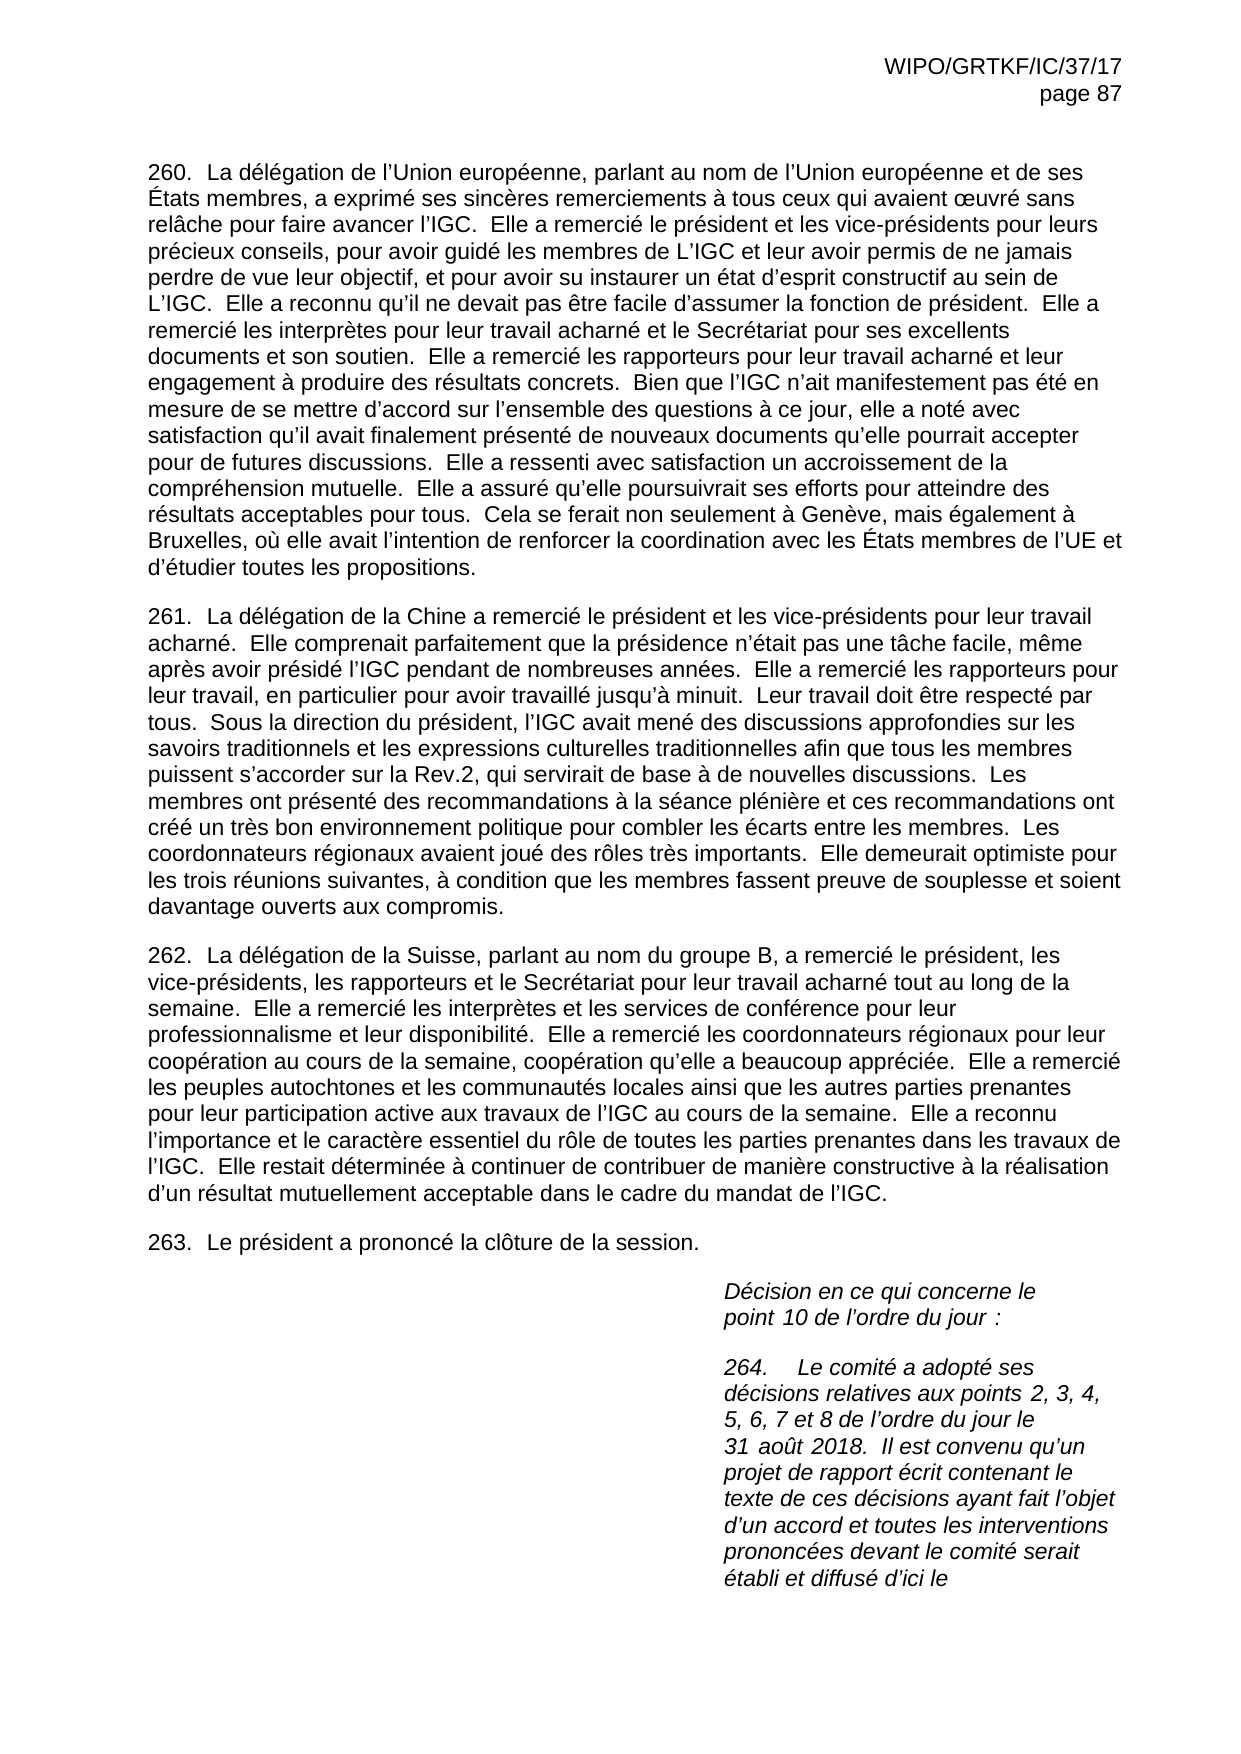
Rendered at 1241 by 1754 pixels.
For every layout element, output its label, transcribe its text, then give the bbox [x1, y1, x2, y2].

list Le président a prononcé la clôture de la session. [148, 1229, 1122, 1255]
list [724, 1354, 1122, 1591]
list Décision en ce qui concerne le point 10 de l’ordre du jour : [724, 1278, 1122, 1331]
list La délégation de la Suisse, parlant au nom du groupe B, a remercié le président, les vice-présidents, les rapporteurs et le Secrétariat pour leur travail acharné tout au long de la semaine. Elle a remercié les interprètes et les services de conférence pour leur professionnalisme et leur disponibilité. Elle a remercié les coordonnateurs régionaux pour leur coopération au cours de la semaine, coopération qu’elle a beaucoup appréciée. Elle a remercié les peuples autochtones et les communautés locales ainsi que les autres parties prenantes pour leur participation active aux travaux de l’IGC au cours de la semaine. Elle a reconnu l’importance et le caractère essentiel du rôle de toutes les parties prenantes dans les travaux de l’IGC. Elle restait déterminée à continuer de contribuer de manière constructive à la réalisation d’un résultat mutuellement acceptable dans le cadre du mandat de l’IGC. [148, 942, 1122, 1206]
list La délégation de la Chine a remercié le président et les vice-présidents pour leur travail acharné. Elle comprenait parfaitement que la présidence n’était pas une tâche facile, même après avoir présidé l’IGC pendant de nombreuses années. Elle a remercié les rapporteurs pour leur travail, en particulier pour avoir travaillé jusqu’à minuit. Leur travail doit être respecté par tous. Sous la direction du président, l’IGC avait mené des discussions approfondies sur les savoirs traditionnels et les expressions culturelles traditionnelles afin que tous les membres puissent s’accorder sur la Rev.2, qui servirait de base à de nouvelles discussions. Les membres ont présenté des recommandations à la séance plénière et ces recommandations ont créé un très bon environnement politique pour combler les écarts entre les membres. Les coordonnateurs régionaux avaient joué des rôles très importants. Elle demeurait optimiste pour les trois réunions suivantes, à condition que les membres fassent preuve de souplesse et soient davantage ouverts aux compromis. [148, 603, 1122, 919]
list La délégation de l’Union européenne, parlant au nom de l’Union européenne et de ses États membres, a exprimé ses sincères remerciements à tous ceux qui avaient œuvré sans relâche pour faire avancer l’IGC. Elle a remercié le président et les vice-présidents pour leurs précieux conseils, pour avoir guidé les membres de L’IGC et leur avoir permis de ne jamais perdre de vue leur objectif, et pour avoir su instaurer un état d’esprit constructif au sein de L’IGC. Elle a reconnu qu’il ne devait pas être facile d’assumer la fonction de président. Elle a remercié les interprètes pour leur travail acharné et le Secrétariat pour ses excellents documents et son soutien. Elle a remercié les rapporteurs pour leur travail acharné et leur engagement à produire des résultats concrets. Bien que l’IGC n’ait manifestement pas été en mesure de se mettre d’accord sur l’ensemble des questions à ce jour, elle a noté avec satisfaction qu’il avait finalement présenté de nouveaux documents qu’elle pourrait accepter pour de futures discussions. Elle a ressenti avec satisfaction un accroissement de la compréhension mutuelle. Elle a assuré qu’elle poursuivrait ses efforts pour atteindre des résultats acceptables pour tous. Cela se ferait non seulement à Genève, mais également à Bruxelles, où elle avait l’intention de renforcer la coordination avec les États membres de l’UE et d’étudier toutes les propositions. [148, 158, 1122, 580]
